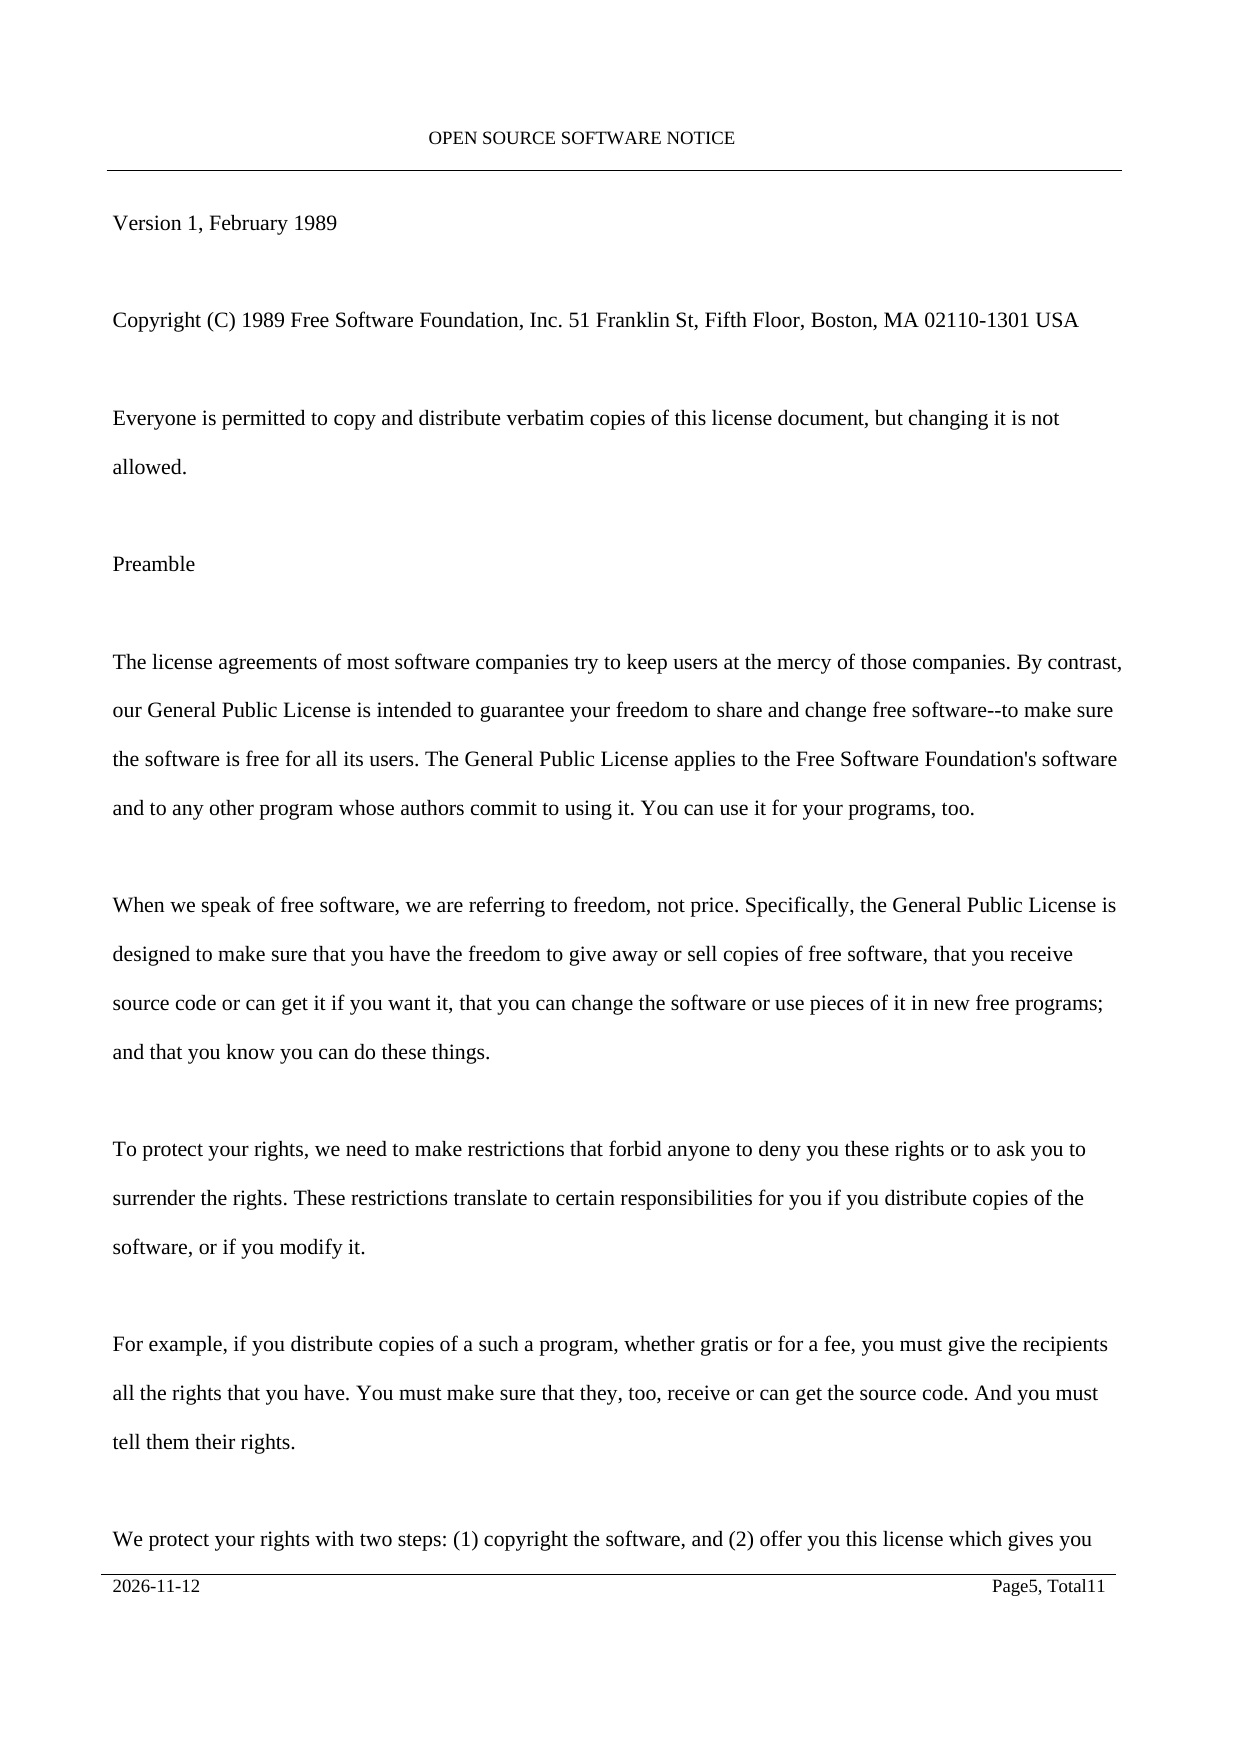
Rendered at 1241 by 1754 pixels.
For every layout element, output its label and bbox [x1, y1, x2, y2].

text [112, 206, 1128, 1555]
